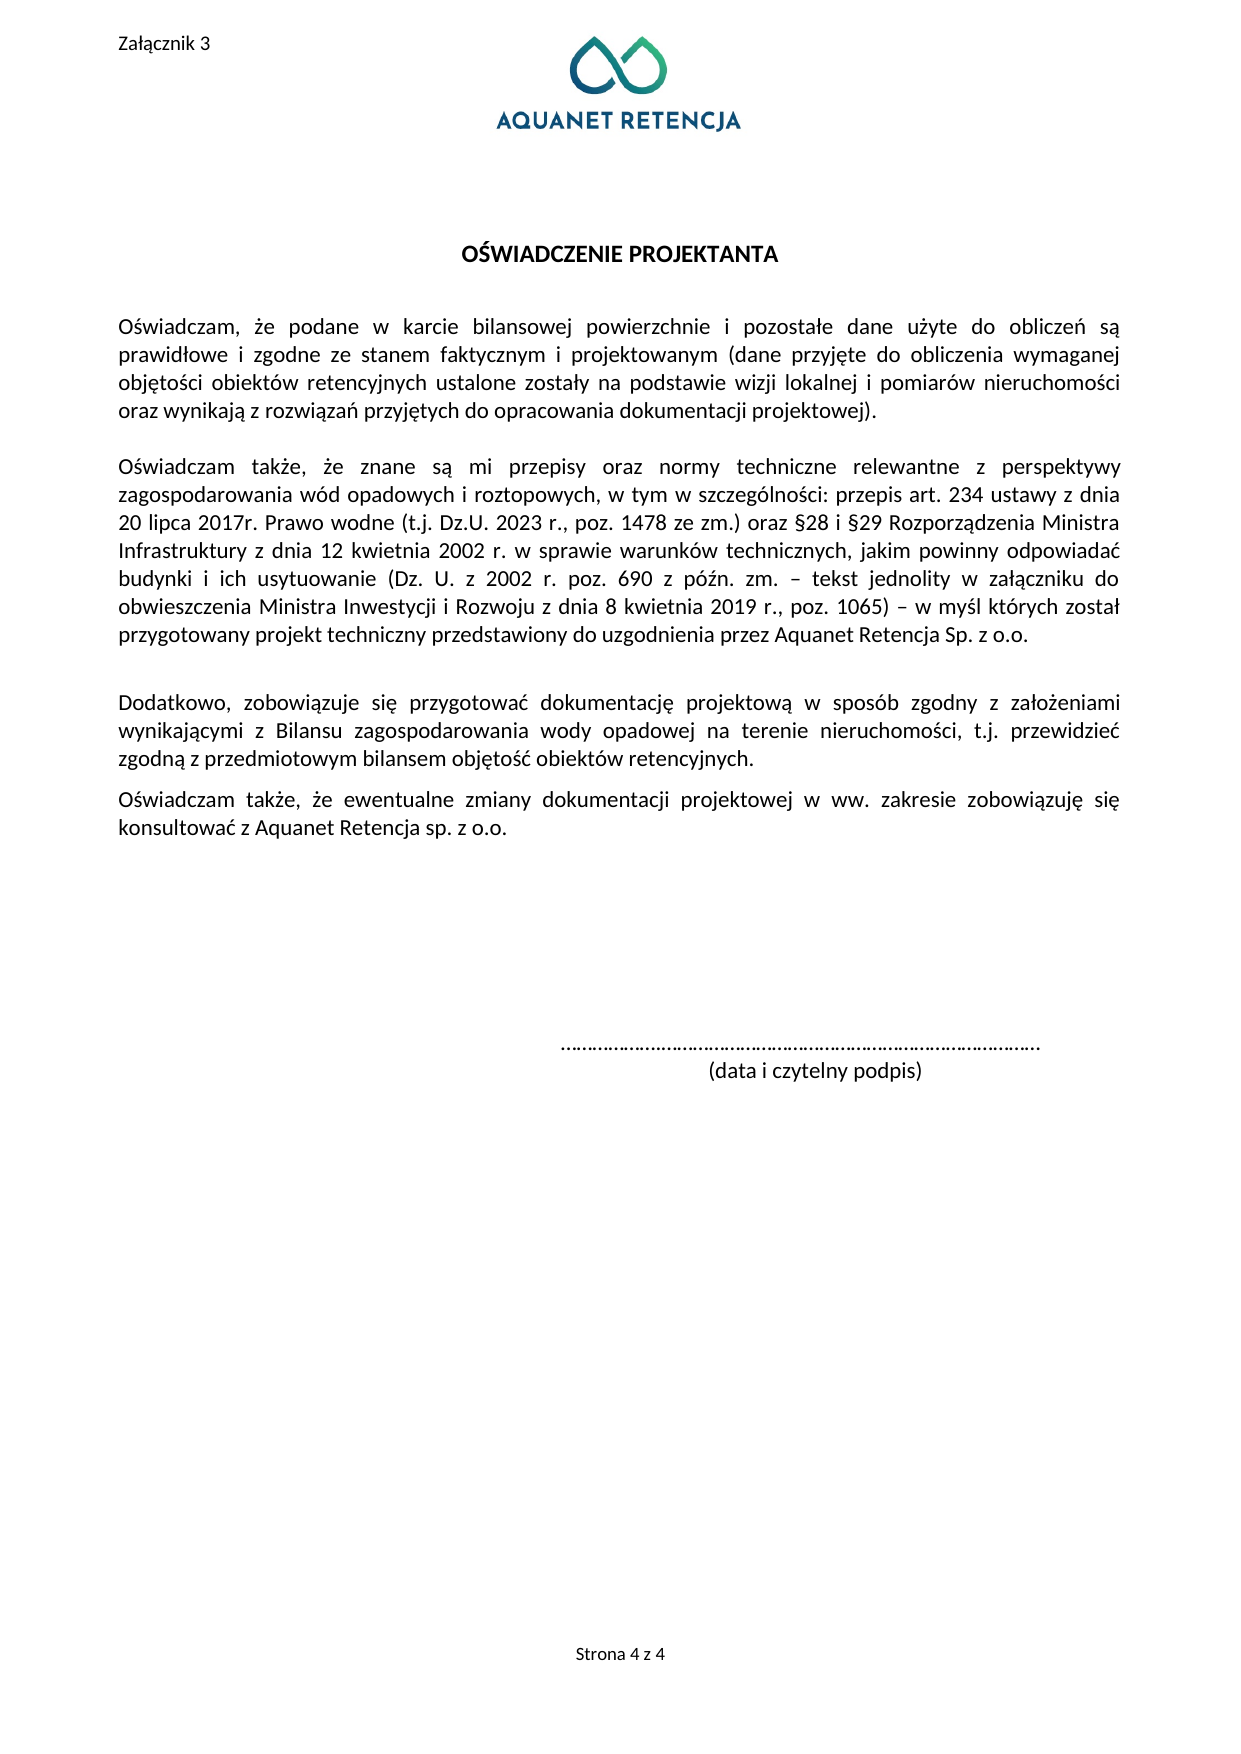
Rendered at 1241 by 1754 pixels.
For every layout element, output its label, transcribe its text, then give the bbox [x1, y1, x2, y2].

text OŚWIADCZENIE PROJEKTANTA [118, 238, 1122, 269]
text Oświadczam także, że ewentualne zmiany dokumentacji projektowej w ww. zakresie zobowiązuję się konsultować z Aquanet Retencja sp. z o.o. [118, 785, 1122, 841]
text Oświadczam także, że znane są mi przepisy oraz normy techniczne relewantne z perspektywy zagospodarowania wód opadowych i roztopowych, w tym w szczególności: przepis art. 234 ustawy z dnia 20 lipca 2017r. Prawo wodne (t.j. Dz.U. 2023 r., poz. 1478 ze zm.) oraz §28 i §29 Rozporządzenia Ministra Infrastruktury z dnia 12 kwietnia 2002 r. w sprawie warunków technicznych, jakim powinny odpowiadać budynki i ich usytuowanie (Dz. U. z 2002 r. poz. 690 z późn. zm. – tekst jednolity w załączniku do obwieszczenia Ministra Inwestycji i Rozwoju z dnia 8 kwietnia 2019 r., poz. 1065) – w myśl których został przygotowany projekt techniczny przedstawiony do uzgodnienia przez Aquanet Retencja Sp. z o.o. [118, 452, 1122, 648]
text Oświadczam, że podane w karcie bilansowej powierzchnie i pozostałe dane użyte do obliczeń są prawidłowe i zgodne ze stanem faktycznym i projektowanym (dane przyjęte do obliczenia wymaganej objętości obiektów retencyjnych ustalone zostały na podstawie wizji lokalnej i pomiarów nieruchomości oraz wynikają z rozwiązań przyjętych do opracowania dokumentacji projektowej). [118, 312, 1122, 424]
text Dodatkowo, zobowiązuje się przygotować dokumentację projektową w sposób zgodny z założeniami wynikającymi z Bilansu zagospodarowania wody opadowej na terenie nieruchomości, t.j. przewidzieć zgodną z przedmiotowym bilansem objętość obiektów retencyjnych. [118, 688, 1122, 773]
picture [482, 30, 759, 138]
text ……………….……………………………………………………………… [487, 1028, 1122, 1056]
text (data i czytelny podpis) [634, 1056, 1122, 1084]
